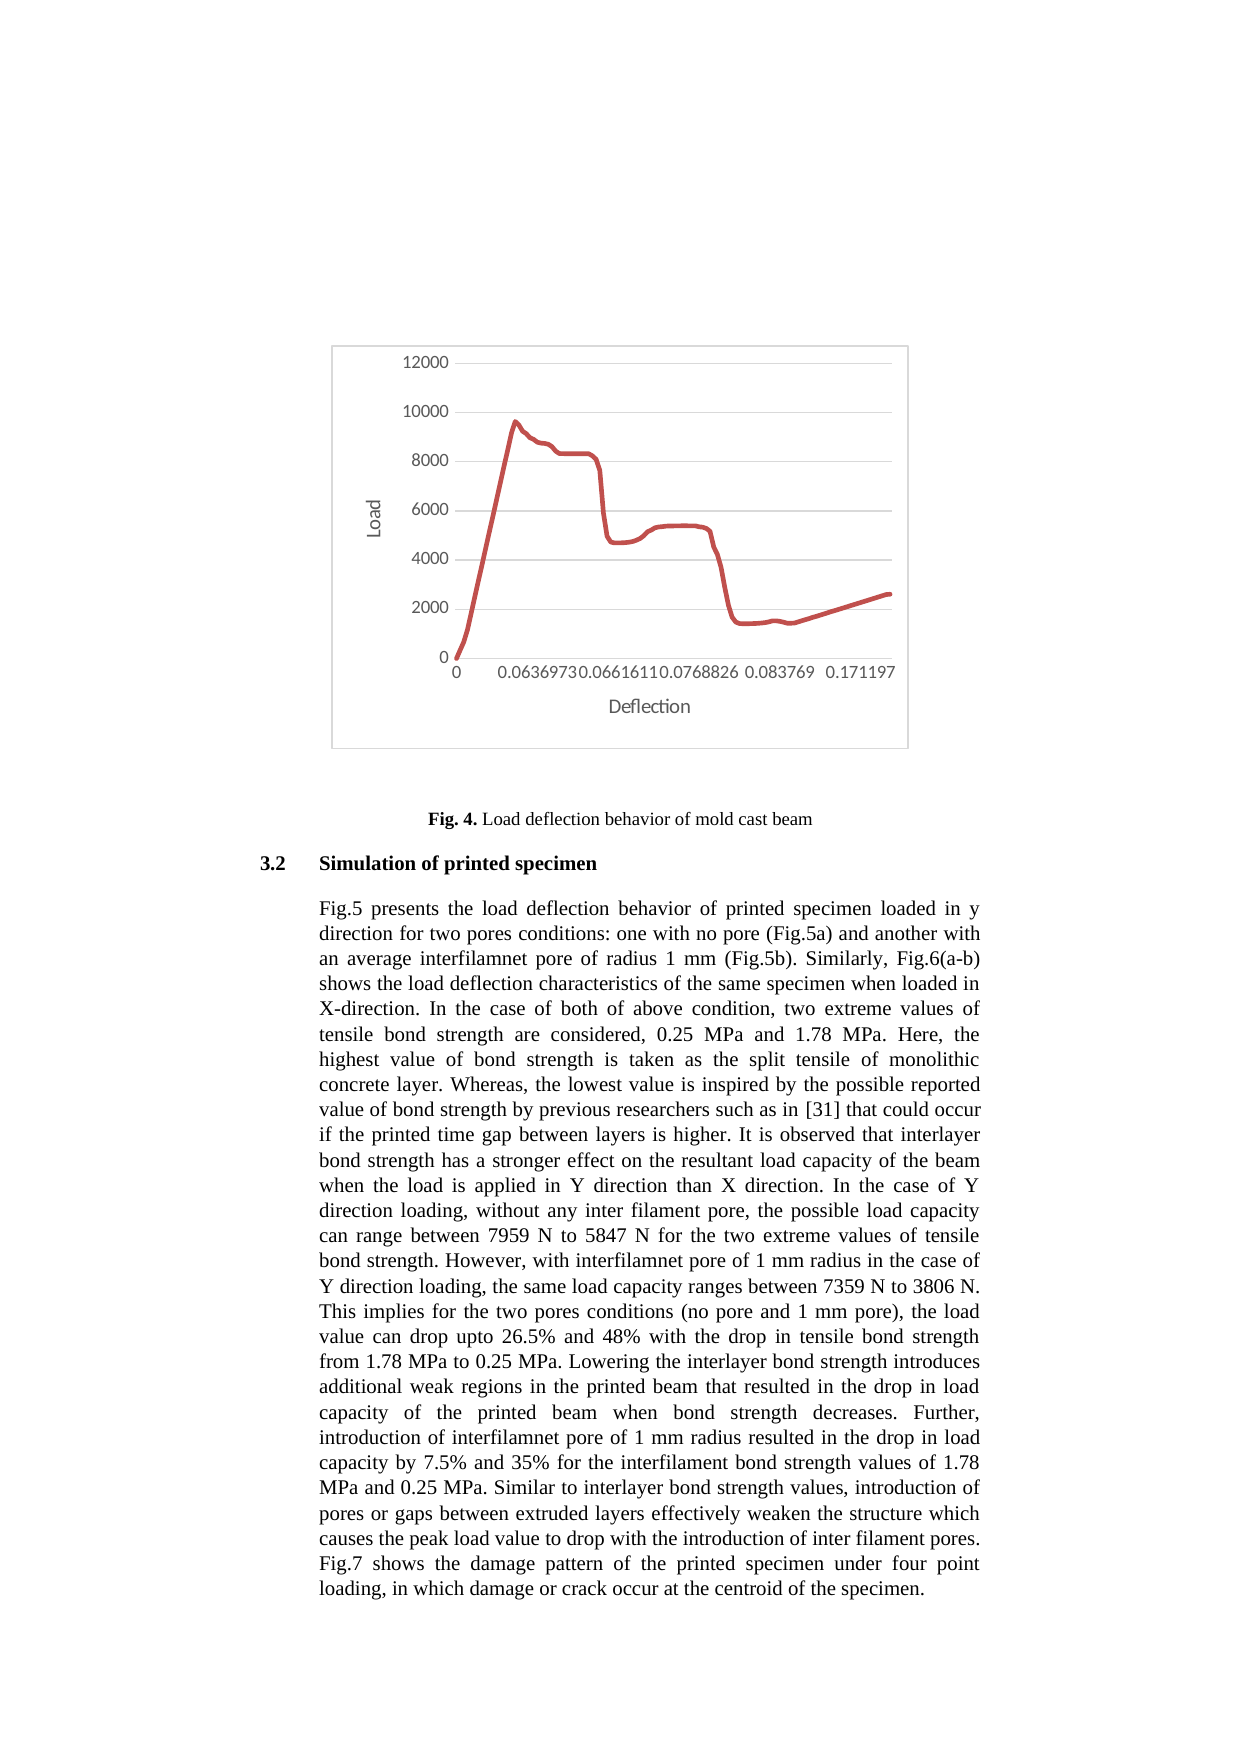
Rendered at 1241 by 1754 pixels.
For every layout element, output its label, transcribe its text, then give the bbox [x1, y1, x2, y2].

text Fig. 4. Load deflection behavior of mold cast beam [260, 808, 981, 830]
text Fig.5 presents the load deflection behavior of printed specimen loaded in y direction for two pores conditions: one with no pore (Fig.5a) and another with an average interfilamnet pore of radius 1 mm (Fig.5b). Similarly, Fig.6(a-b) shows the load deflection characteristics of the same specimen when loaded in X-direction. In the case of both of above condition, two extreme values of tensile bond strength are considered, 0.25 MPa and 1.78 MPa. Here, the highest value of bond strength is taken as the split tensile of monolithic concrete layer. Whereas, the lowest value is inspired by the possible reported value of bond strength by previous researchers such as in that could occur if the printed time gap between layers is higher. It is observed that interlayer bond strength has a stronger effect on the resultant load capacity of the beam when the load is applied in Y direction than X direction. In the case of Y direction loading, without any inter filament pore, the possible load capacity can range between 7959 N to 5847 N for the two extreme values of tensile bond strength. However, with interfilamnet pore of 1 mm radius in the case of Y direction loading, the same load capacity ranges between 7359 N to 3806 N. This implies for the two pores conditions (no pore and 1 mm pore), the load value can drop upto 26.5% and 48% with the drop in tensile bond strength from 1.78 MPa to 0.25 MPa. Lowering the interlayer bond strength introduces additional weak regions in the printed beam that resulted in the drop in load capacity of the printed beam when bond strength decreases. Further, introduction of interfilamnet pore of 1 mm radius resulted in the drop in load capacity by 7.5% and 35% for the interfilament bond strength values of 1.78 MPa and 0.25 MPa. Similar to interlayer bond strength values, introduction of pores or gaps between extruded layers effectively weaken the structure which causes the peak load value to drop with the introduction of inter filament pores. Fig.7 shows the damage pattern of the printed specimen under four point loading, in which damage or crack occur at the centroid of the specimen. [319, 896, 981, 1600]
list Simulation of printed specimen [260, 851, 981, 875]
